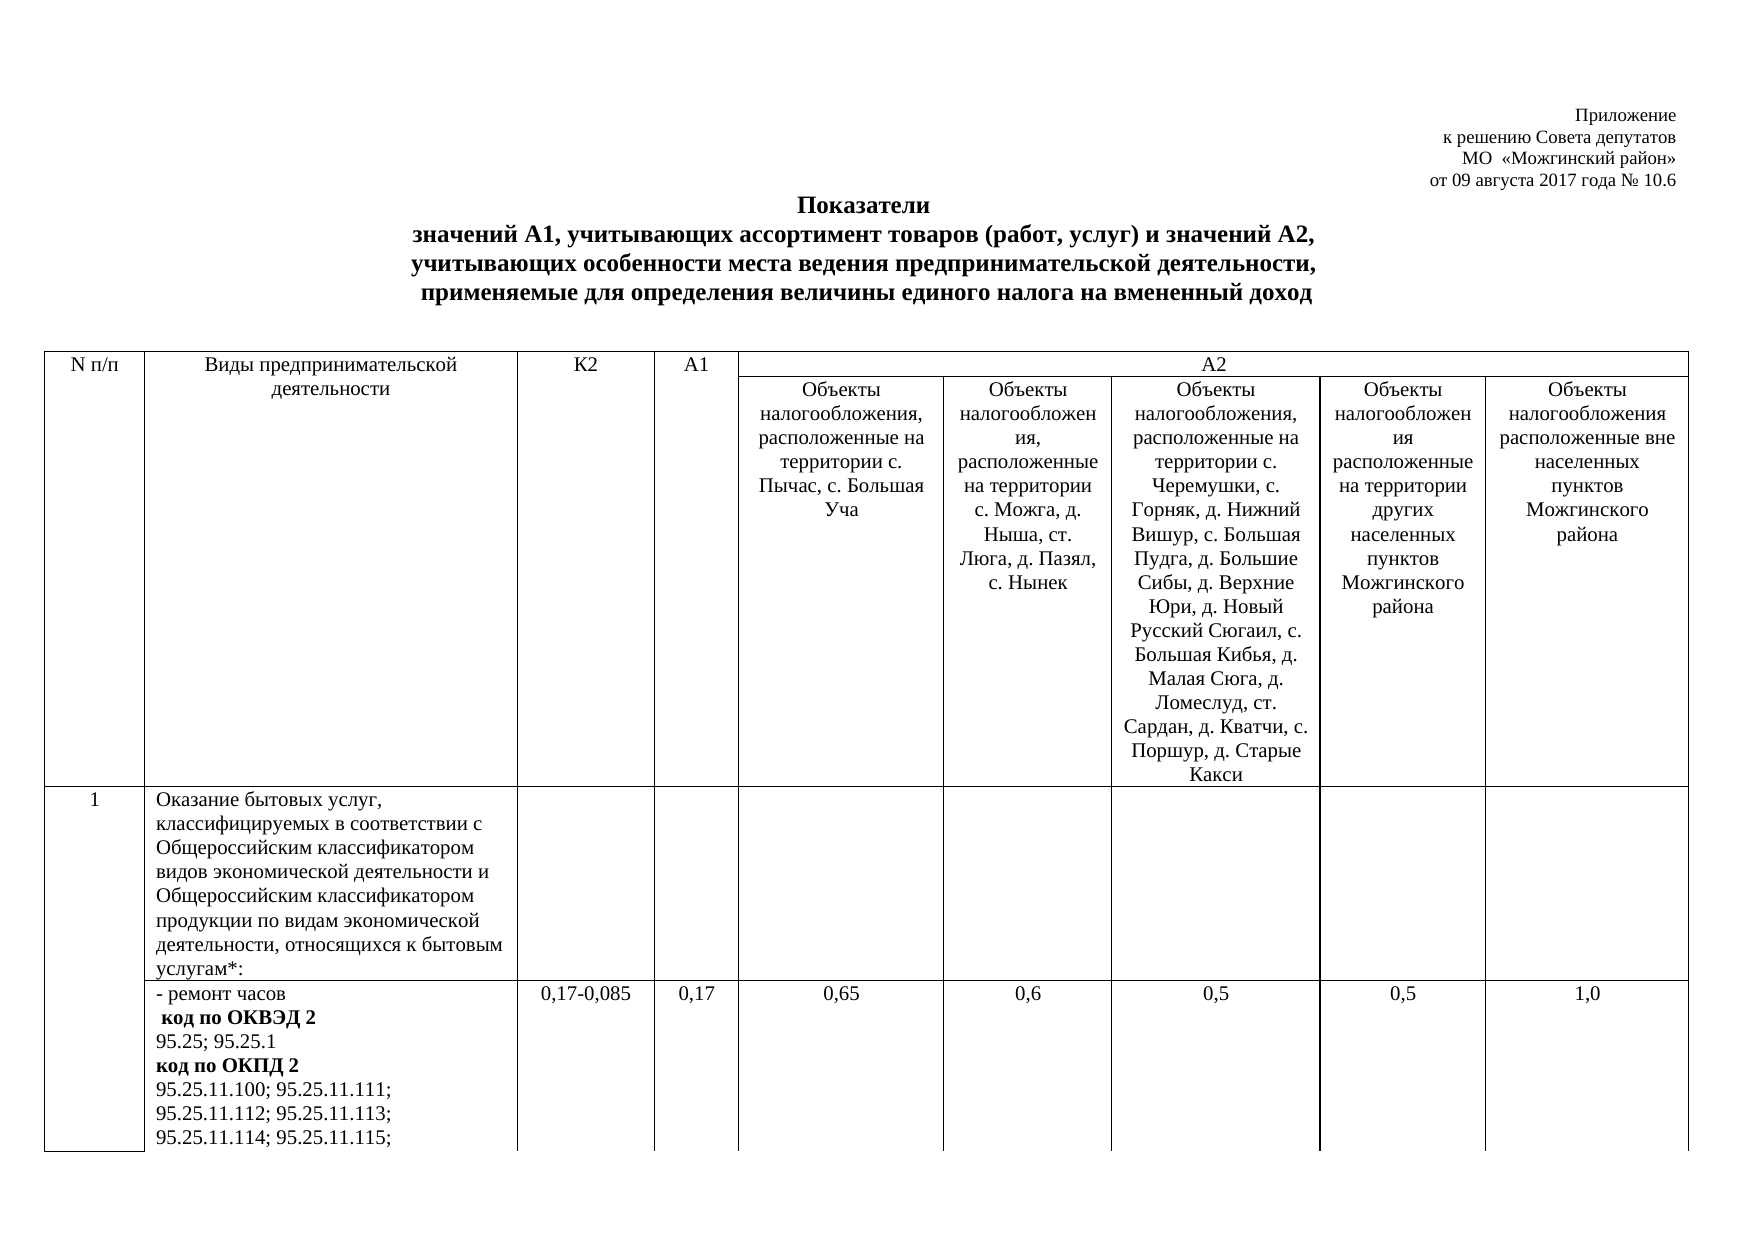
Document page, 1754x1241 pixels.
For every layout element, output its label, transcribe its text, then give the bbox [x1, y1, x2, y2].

table_cell [655, 787, 738, 980]
table_cell 0,65 [739, 981, 943, 1151]
table_cell Объекты налогообложения, расположенные на территории с. Пычас, с. Большая Уча [739, 377, 943, 786]
table_cell Объекты налогообложения расположенные вне населенных пунктов Можгинского района [1486, 377, 1688, 786]
table_cell [739, 787, 943, 980]
table_cell 1 [45, 787, 144, 1151]
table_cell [145, 981, 517, 1151]
table_cell А1 [655, 352, 738, 786]
table_cell 1,0 [1486, 981, 1688, 1151]
table_cell 0,5 [1321, 981, 1485, 1151]
table_cell [518, 787, 654, 980]
table_cell Оказание бытовых услуг, классифицируемых в соответствии с Общероссийским классификатором видов экономической деятельности и Общероссийским классификатором продукции по видам экономической деятельности, относящихся к бытовым услугам*: [145, 787, 517, 980]
table_cell [1486, 787, 1688, 980]
table_cell 0,5 [1112, 981, 1319, 1151]
table_cell 0,17-0,085 [518, 981, 654, 1151]
table_header Приложение к решению Совета депутатов МО «Можгинский район» от 09 августа 2017 года № 10.6 Показатели значений А1, учитывающих ассортимент товаров (работ, услуг) и значений А2, учитывающих особенности места ведения предпринимательской деятельности, применяемые для определения величины единого налога на вмененный доход [45, 104, 1689, 351]
table_cell [1112, 787, 1319, 980]
table_cell Объекты налогообложения, расположенные на территории с. Черемушки, с. Горняк, д. Нижний Вишур, с. Большая Пудга, д. Большие Сибы, д. Верхние Юри, д. Новый Русский Сюгаил, с. Большая Кибья, д. Малая Сюга, д. Ломеслуд, ст. Сардан, д. Кватчи, с. Поршур, д. Старые Какси [1112, 377, 1319, 786]
table_cell 0,17 [655, 981, 738, 1151]
table_cell 0,6 [944, 981, 1111, 1151]
table_cell Объекты налогообложения, расположенные на территории с. Можга, д. Ныша, ст. Люга, д. Пазял, с. Нынек [944, 377, 1111, 786]
table_cell Виды предпринимательской деятельности [145, 352, 517, 786]
table_cell Объекты налогообложения расположенные на территории других населенных пунктов Можгинского района [1321, 377, 1485, 786]
table_cell N п/п [45, 352, 144, 786]
table_cell [944, 787, 1111, 980]
table_cell А2 [739, 352, 1688, 376]
table_cell К2 [518, 352, 654, 786]
table_cell [1321, 787, 1485, 980]
